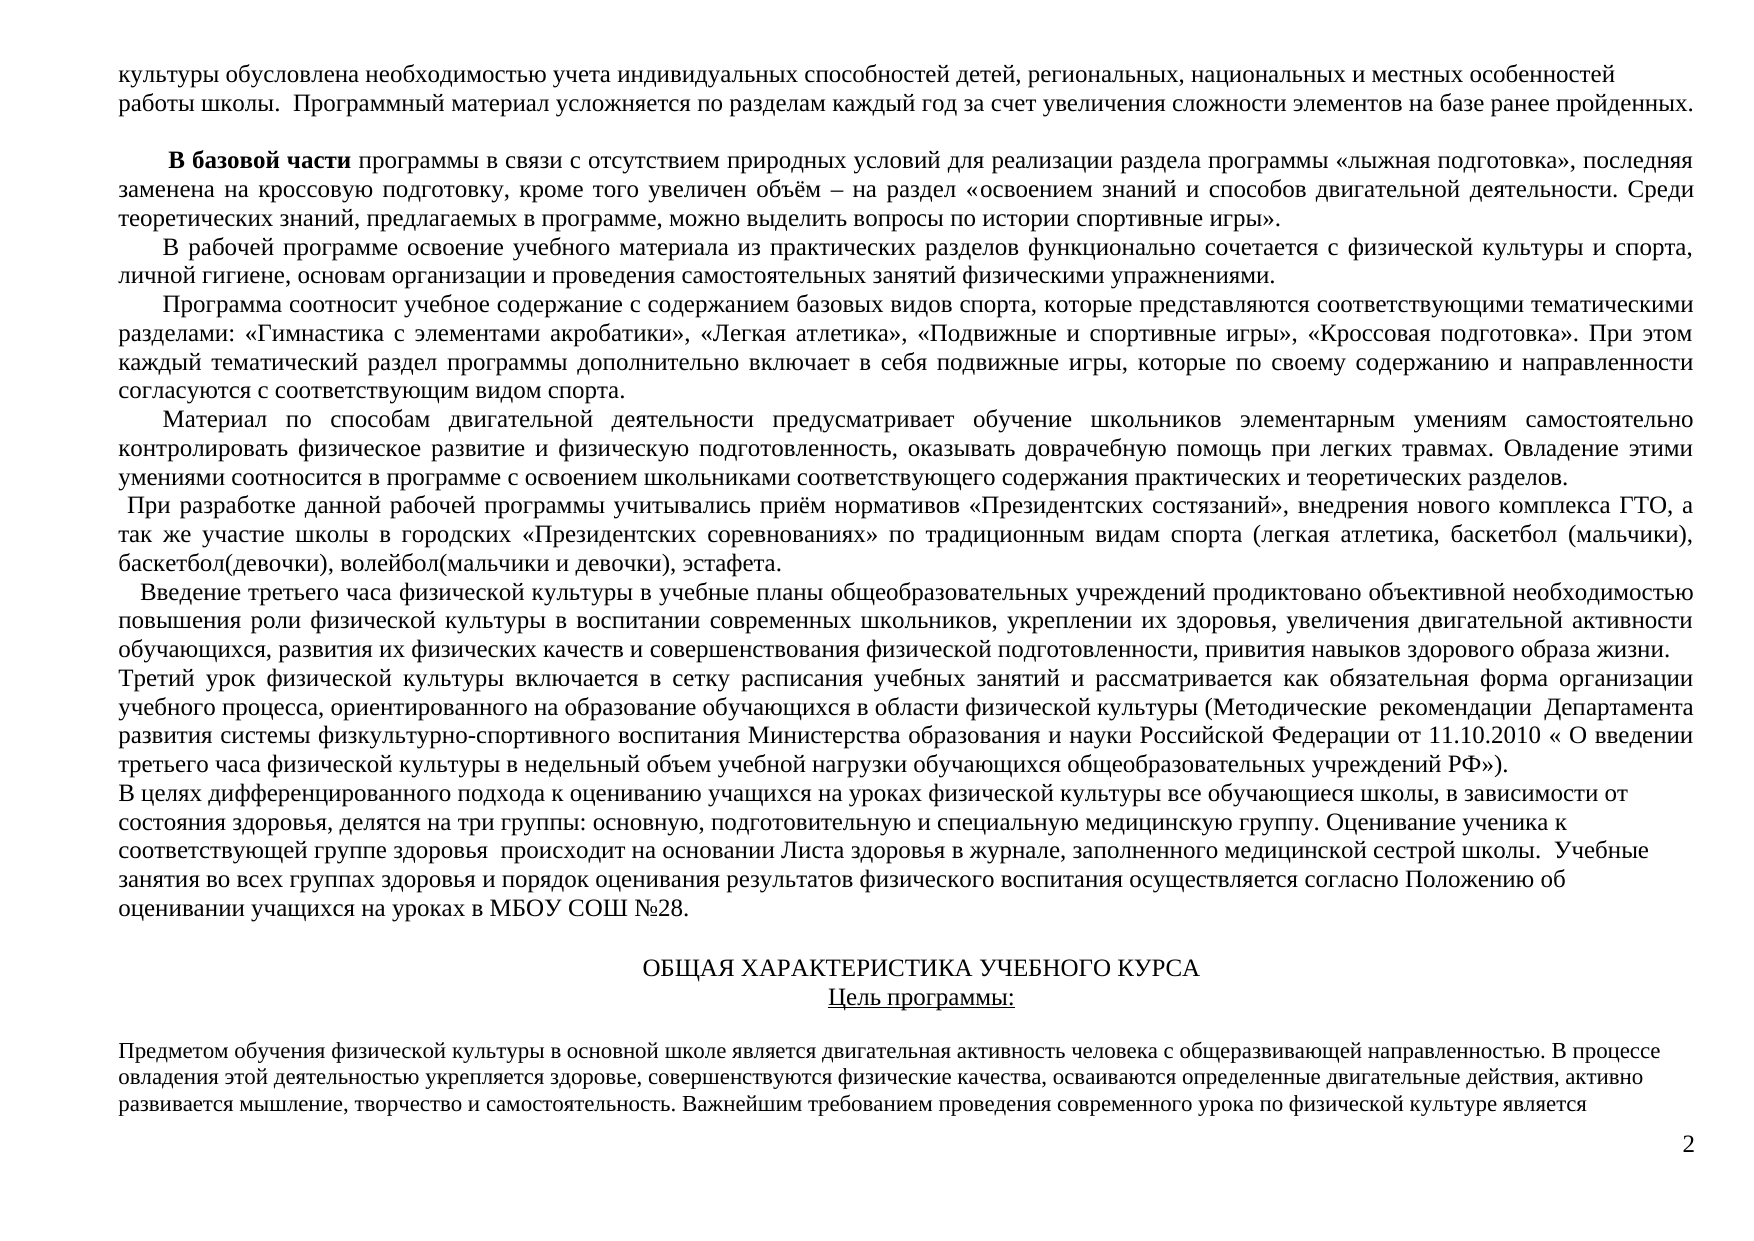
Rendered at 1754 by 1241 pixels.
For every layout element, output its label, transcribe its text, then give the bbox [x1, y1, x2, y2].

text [118, 1037, 1695, 1116]
text Введение третьего часа физической культуры в учебные планы общеобразовательных учреждений продиктовано объективной необходимостью повышения роли физической культуры в воспитании современных школьников, укреплении их здоровья, увеличения двигательной активности обучающихся, развития их физических качеств и совершенствования физической подготовленности, привития навыков здорового образа жизни. [118, 577, 1695, 663]
text В рабочей программе освоение учебного материала из практических разделов функционально сочетается с физической культуры и спорта, личной гигиене, основам организации и проведения самостоятельных занятий физическими упражнениями. [118, 232, 1695, 289]
text Третий урок физической культуры включается в сетку расписания учебных занятий и рассматривается как обязательная форма организации учебного процесса, ориентированного на образование обучающихся в области физической культуры (Методические рекомендации Департамента развития системы физкультурно-спортивного воспитания Министерства образования и науки Российской Федерации от 11.10.2010 « О введении третьего часа физической культуры в недельный объем учебной нагрузки обучающихся общеобразовательных учреждений РФ»). [118, 663, 1695, 778]
text Материал по способам двигательной деятельности предусматривает обучение школьников элементарным умениям самостоятельно контролировать физическое развитие и физическую подготовленность, оказывать доврачебную помощь при легких травмах. Овладение этими умениями соотносится в программе с освоением школьниками соответствующего содержания практических и теоретических разделов. [118, 404, 1695, 490]
text При разработке данной рабочей программы учитывались приём нормативов «Президентских состязаний», внедрения нового комплекса ГТО, а так же участие школы в городских «Президентских соревнованиях» по традиционным видам спорта (легкая атлетика, баскетбол (мальчики), баскетбол(девочки), волейбол(мальчики и девочки), эстафета. [118, 490, 1695, 577]
text ОБЩАЯ ХАРАКТЕРИСТИКА УЧЕБНОГО КУРСА [118, 953, 1695, 982]
text В целях дифференцированного подхода к оцениванию учащихся на уроках физической культуры все обучающиеся школы, в зависимости от состояния здоровья, делятся на три группы: основную, подготовительную и специальную медицинскую группу. Оценивание ученика к соответствующей группе здоровья происходит на основании Листа здоровья в журнале, заполненного медицинской сестрой школы. Учебные занятия во всех группах здоровья и порядок оценивания результатов физического воспитания осуществляется согласно Положению об оценивании учащихся на уроках в МБОУ СОШ №28. [118, 778, 1695, 922]
text Программа соотносит учебное содержание с содержанием базовых видов спорта, которые представляются соответствующими тематическими разделами: «Гимнастика с элементами акробатики», «Легкая атлетика», «Подвижные и спортивные игры», «Кроссовая подготовка». При этом каждый тематический раздел программы дополнительно включает в себя подвижные игры, которые по своему содержанию и направленности согласуются с соответствующим видом спорта. [118, 289, 1695, 404]
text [118, 59, 1695, 117]
text Цель программы: [118, 982, 1695, 1011]
text В базовой части программы в связи с отсутствием природных условий для реализации раздела программы «лыжная подготовка», последняя заменена на кроссовую подготовку, кроме того увеличен объём – на раздел «освоением знаний и способов двигательной деятельности. Среди теоретических знаний, предлагаемых в программе, можно выделить вопросы по истории спортивные игры». [118, 145, 1695, 232]
